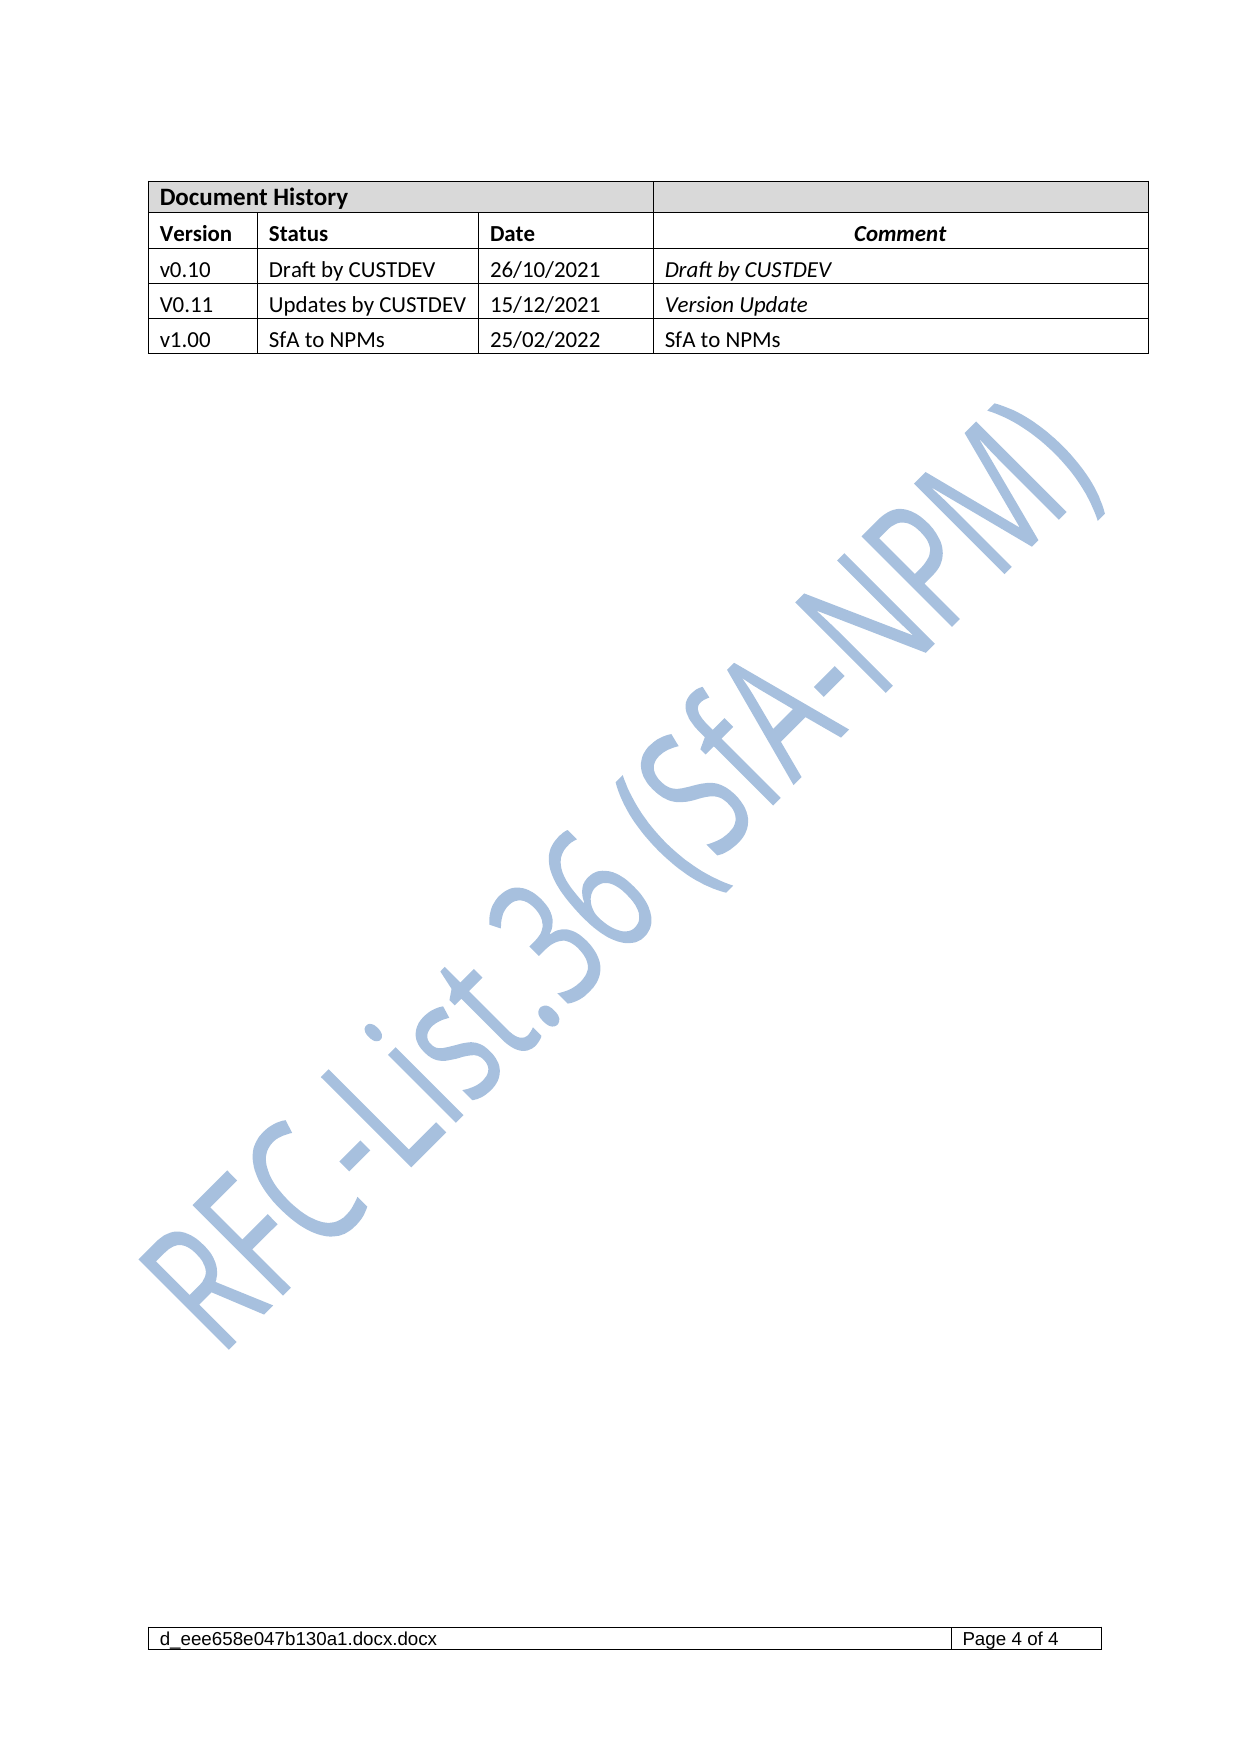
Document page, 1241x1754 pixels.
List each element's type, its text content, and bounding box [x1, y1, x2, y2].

table_cell Version [149, 213, 257, 247]
table_cell Draft by CUSTDEV [258, 249, 478, 283]
table_cell Version Update [654, 284, 1148, 318]
table_cell Date [479, 213, 653, 247]
table_cell Draft by CUSTDEV [654, 249, 1148, 283]
table_cell v0.10 [149, 249, 257, 283]
table_cell Comment [654, 213, 1148, 247]
table_cell 26/10/2021 [479, 249, 653, 283]
table_cell v1.00 [149, 319, 257, 353]
table_header [654, 182, 1148, 212]
table_cell 25/02/2022 [479, 319, 653, 353]
table_cell 15/12/2021 [479, 284, 653, 318]
table_cell SfA to NPMs [258, 319, 478, 353]
table_cell Updates by CUSTDEV [258, 284, 478, 318]
table_cell V0.11 [149, 284, 257, 318]
table_cell SfA to NPMs [654, 319, 1148, 353]
table_cell Status [258, 213, 478, 247]
table_header Document History [149, 182, 653, 212]
